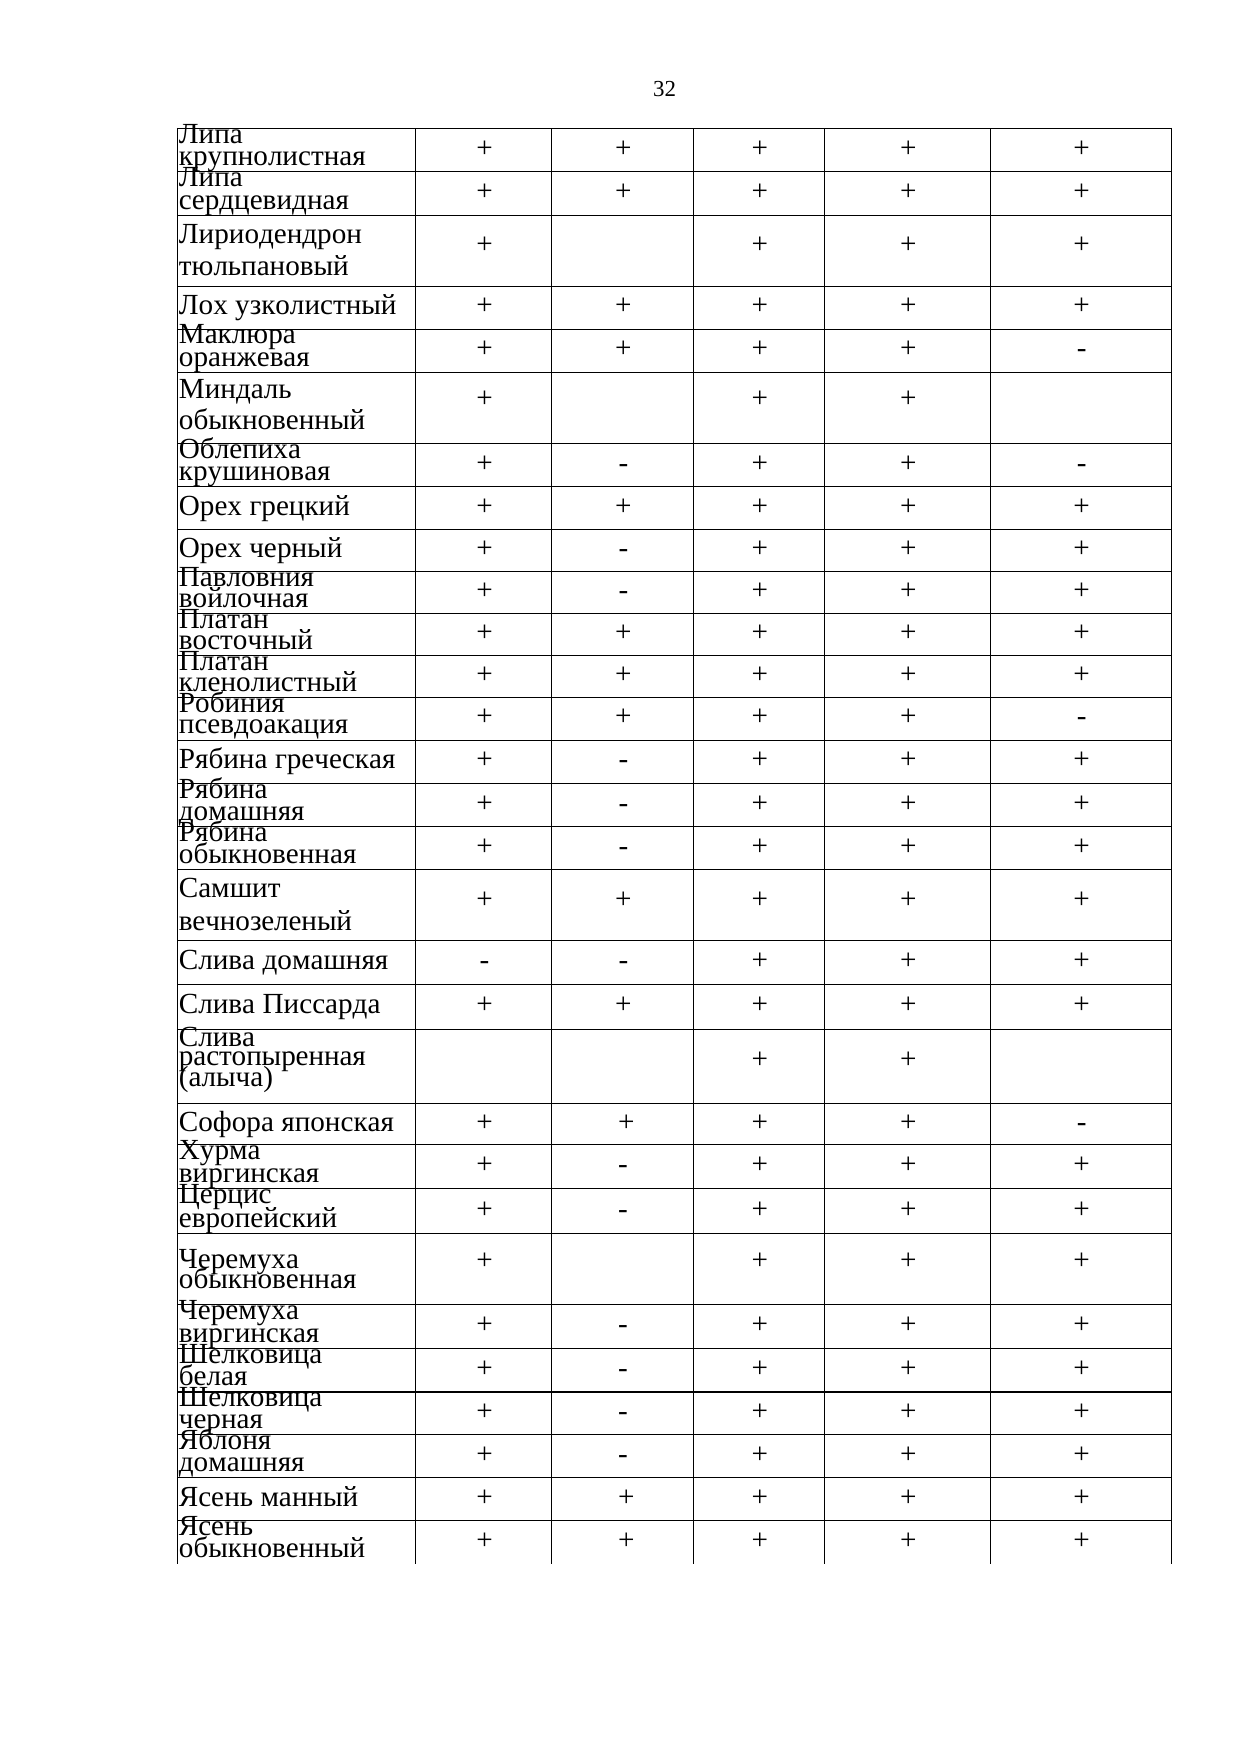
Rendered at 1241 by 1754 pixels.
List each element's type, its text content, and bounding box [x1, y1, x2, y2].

table_cell + [825, 216, 990, 286]
table_cell Рябина домашняя [178, 784, 415, 826]
table_cell Шелковица белая [178, 1349, 415, 1391]
table_cell + [694, 784, 824, 826]
table_cell Самшит вечнозеленый [178, 870, 415, 940]
table_cell + [825, 1189, 990, 1233]
table_cell - [552, 1189, 693, 1233]
table_cell + [416, 530, 551, 571]
table_cell Черемуха виргинская [178, 1305, 415, 1348]
table_cell - [991, 330, 1171, 372]
table_cell + [694, 330, 824, 372]
table_cell Церцис европейский [178, 1189, 415, 1233]
table_cell + [825, 487, 990, 528]
table_cell + [991, 1145, 1171, 1188]
table_cell + [552, 1521, 693, 1563]
table_header + [991, 129, 1171, 171]
table_cell - [991, 444, 1171, 486]
table_cell + [825, 1234, 990, 1304]
table_cell + [416, 1435, 551, 1477]
table_cell + [552, 985, 693, 1029]
table_cell + [825, 1349, 990, 1391]
table_cell + [694, 1189, 824, 1233]
table_cell + [416, 1104, 551, 1144]
table_cell + [416, 172, 551, 215]
table_cell + [825, 572, 990, 613]
table_cell + [416, 784, 551, 826]
table_cell Липа сердцевидная [178, 172, 415, 215]
table_cell + [825, 784, 990, 826]
table_cell + [694, 487, 824, 528]
table_cell + [416, 1478, 551, 1520]
table_cell - [552, 1145, 693, 1188]
table_cell + [694, 614, 824, 655]
table_cell Робиния псевдоакация [178, 698, 415, 739]
table_cell Софора японская [178, 1104, 415, 1144]
table_cell + [825, 870, 990, 940]
table_cell + [416, 741, 551, 783]
table_cell + [825, 1393, 990, 1434]
table_cell + [991, 1234, 1171, 1304]
table_header Липа крупнолистная [178, 129, 415, 171]
table_cell + [552, 1104, 693, 1144]
table_cell + [991, 1349, 1171, 1391]
table_cell + [552, 287, 693, 328]
table_cell - [552, 1435, 693, 1477]
table_cell + [694, 172, 824, 215]
table_cell + [416, 1393, 551, 1434]
table_cell Ясень обыкновенный [178, 1521, 415, 1563]
table_cell [991, 1030, 1171, 1103]
table_cell [552, 1234, 693, 1304]
table_cell + [694, 1349, 824, 1391]
table_cell + [416, 827, 551, 869]
table_cell + [552, 330, 693, 372]
table_cell + [991, 741, 1171, 783]
table_cell + [825, 614, 990, 655]
table_cell + [991, 1478, 1171, 1520]
table_cell + [416, 216, 551, 286]
table_cell Рябина греческая [178, 741, 415, 783]
table_cell + [416, 444, 551, 486]
table_cell + [825, 373, 990, 443]
table_header + [825, 129, 990, 171]
table_cell + [694, 1521, 824, 1563]
table_cell + [694, 287, 824, 328]
table_cell + [694, 870, 824, 940]
table_cell + [416, 1521, 551, 1563]
table_cell Слива растопыренная (алыча) [178, 1030, 415, 1103]
table_cell + [694, 656, 824, 697]
table_cell + [991, 287, 1171, 328]
table_cell + [991, 216, 1171, 286]
table_cell + [416, 330, 551, 372]
table_cell Орех черный [178, 530, 415, 571]
table_cell - [991, 1104, 1171, 1144]
table_cell + [416, 985, 551, 1029]
table_cell + [694, 985, 824, 1029]
table_cell + [416, 572, 551, 613]
table_cell + [416, 656, 551, 697]
table_cell + [694, 1104, 824, 1144]
table_header + [552, 129, 693, 171]
table_cell + [825, 698, 990, 739]
table_cell [552, 1030, 693, 1103]
table_cell Платан кленолистный [178, 656, 415, 697]
table_cell + [991, 572, 1171, 613]
table_cell + [825, 656, 990, 697]
table_cell + [694, 530, 824, 571]
table_cell + [991, 1393, 1171, 1434]
table_cell + [552, 172, 693, 215]
table_cell + [552, 1478, 693, 1520]
table_cell - [552, 444, 693, 486]
table_cell + [825, 172, 990, 215]
table_cell + [825, 530, 990, 571]
table_cell [552, 216, 693, 286]
table_cell + [991, 172, 1171, 215]
table_cell + [991, 1305, 1171, 1348]
table_cell + [991, 827, 1171, 869]
table_cell + [694, 941, 824, 984]
table_cell + [991, 784, 1171, 826]
table_cell + [552, 870, 693, 940]
table_cell + [991, 1189, 1171, 1233]
table_cell + [694, 741, 824, 783]
table_cell + [825, 444, 990, 486]
table_cell - [552, 741, 693, 783]
table_cell [416, 1030, 551, 1103]
table_cell + [825, 1305, 990, 1348]
table_cell + [416, 614, 551, 655]
table_cell + [825, 941, 990, 984]
table_cell + [416, 1349, 551, 1391]
table_cell Яблоня домашняя [178, 1435, 415, 1477]
table_cell + [416, 1145, 551, 1188]
table_cell - [552, 827, 693, 869]
table_cell [991, 373, 1171, 443]
table_cell + [694, 827, 824, 869]
table_cell Платан восточный [178, 614, 415, 655]
table_cell + [825, 287, 990, 328]
table_cell + [416, 870, 551, 940]
table_cell + [694, 444, 824, 486]
table_cell [552, 373, 693, 443]
table_cell + [991, 941, 1171, 984]
table_cell Лириодендрон тюльпановый [178, 216, 415, 286]
table_header + [694, 129, 824, 171]
table_cell Маклюра оранжевая [178, 330, 415, 372]
table_cell Миндаль обыкновенный [178, 373, 415, 443]
table_cell + [694, 216, 824, 286]
table_cell + [991, 530, 1171, 571]
table_cell - [552, 941, 693, 984]
table_cell Павловния войлочная [178, 572, 415, 613]
table_cell + [552, 698, 693, 739]
table_cell Слива домашняя [178, 941, 415, 984]
table_cell + [991, 614, 1171, 655]
table_cell + [825, 741, 990, 783]
table_cell + [825, 1521, 990, 1563]
table_cell - [416, 941, 551, 984]
table_cell Рябина обыкновенная [178, 827, 415, 869]
table_cell + [825, 1145, 990, 1188]
table_cell Орех грецкий [178, 487, 415, 528]
table_cell - [552, 572, 693, 613]
table_cell Ясень манный [178, 1478, 415, 1520]
table_cell + [416, 1234, 551, 1304]
table_cell + [416, 487, 551, 528]
table_cell + [694, 1435, 824, 1477]
table_cell + [552, 614, 693, 655]
table_cell + [825, 985, 990, 1029]
table_cell + [694, 1305, 824, 1348]
table_cell + [694, 1393, 824, 1434]
table_cell + [991, 1435, 1171, 1477]
table_cell Лох узколистный [178, 287, 415, 328]
table_cell + [552, 656, 693, 697]
table_cell + [694, 373, 824, 443]
table_cell Черемуха обыкновенная [178, 1234, 415, 1304]
table_cell Облепиха крушиновая [178, 444, 415, 486]
table_cell + [416, 373, 551, 443]
table_cell + [825, 1478, 990, 1520]
table_cell + [991, 487, 1171, 528]
table_cell + [694, 1234, 824, 1304]
table_cell + [991, 985, 1171, 1029]
table_cell - [552, 1349, 693, 1391]
table_cell + [825, 330, 990, 372]
table_cell + [694, 698, 824, 739]
table_cell + [825, 1435, 990, 1477]
table_cell - [552, 1305, 693, 1348]
table_cell + [416, 1305, 551, 1348]
table_cell + [416, 698, 551, 739]
table_cell + [416, 287, 551, 328]
table_header + [416, 129, 551, 171]
table_cell + [552, 487, 693, 528]
table_cell + [694, 1478, 824, 1520]
table_cell Шелковица черная [178, 1393, 415, 1434]
table_cell + [825, 827, 990, 869]
table_cell - [991, 698, 1171, 739]
table_cell + [991, 870, 1171, 940]
table_cell Слива Писсарда [178, 985, 415, 1029]
table_cell Хурма виргинская [178, 1145, 415, 1188]
table_cell + [991, 1521, 1171, 1563]
table_cell - [552, 784, 693, 826]
table_cell + [825, 1104, 990, 1144]
table_cell + [825, 1030, 990, 1103]
table_cell + [416, 1189, 551, 1233]
table_cell + [991, 656, 1171, 697]
table_cell - [552, 1393, 693, 1434]
table_cell + [694, 572, 824, 613]
table_cell + [694, 1145, 824, 1188]
table_cell - [552, 530, 693, 571]
table_cell + [694, 1030, 824, 1103]
